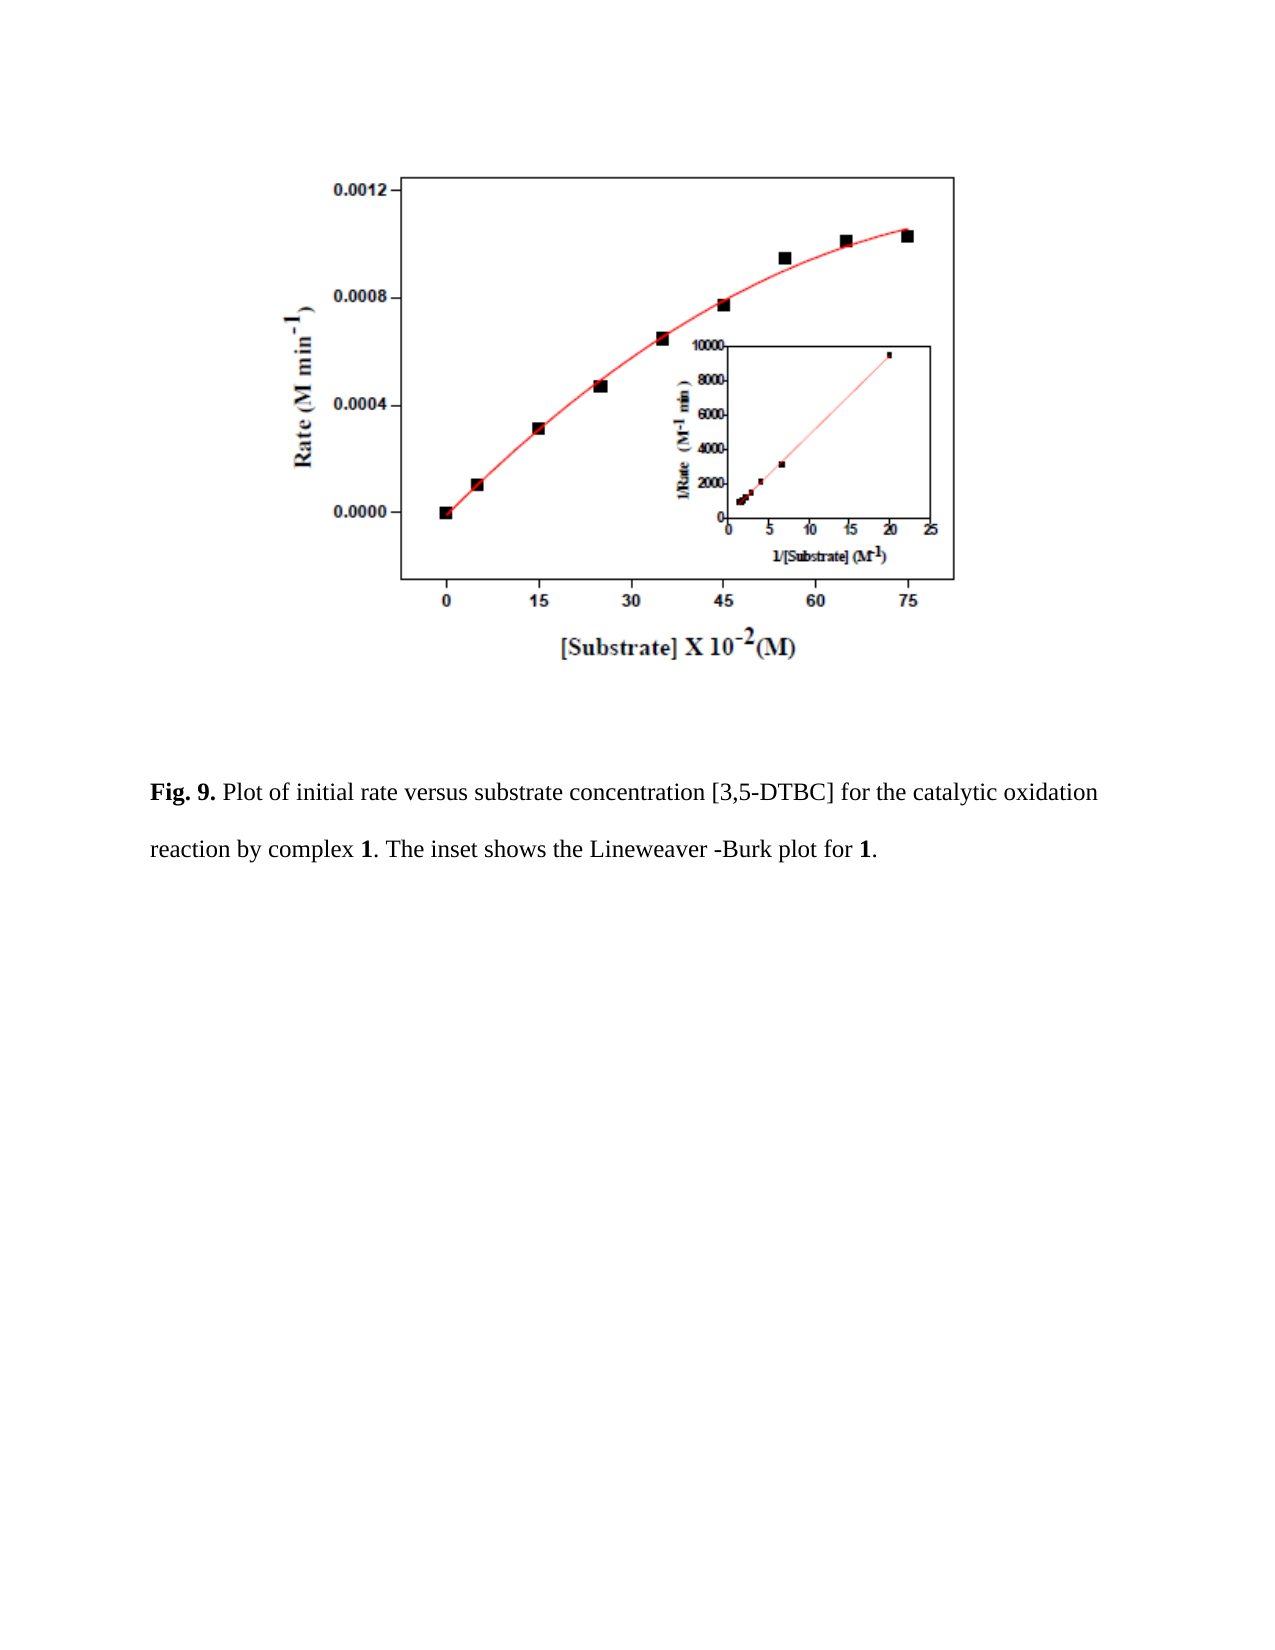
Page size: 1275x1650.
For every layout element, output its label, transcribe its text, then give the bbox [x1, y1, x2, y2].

text Fig. 9. Plot of initial rate versus substrate concentration [3,5-DTBC] for the catalytic oxidation reaction by complex 1. The inset shows the Lineweaver -Burk plot for 1. [150, 777, 1125, 863]
